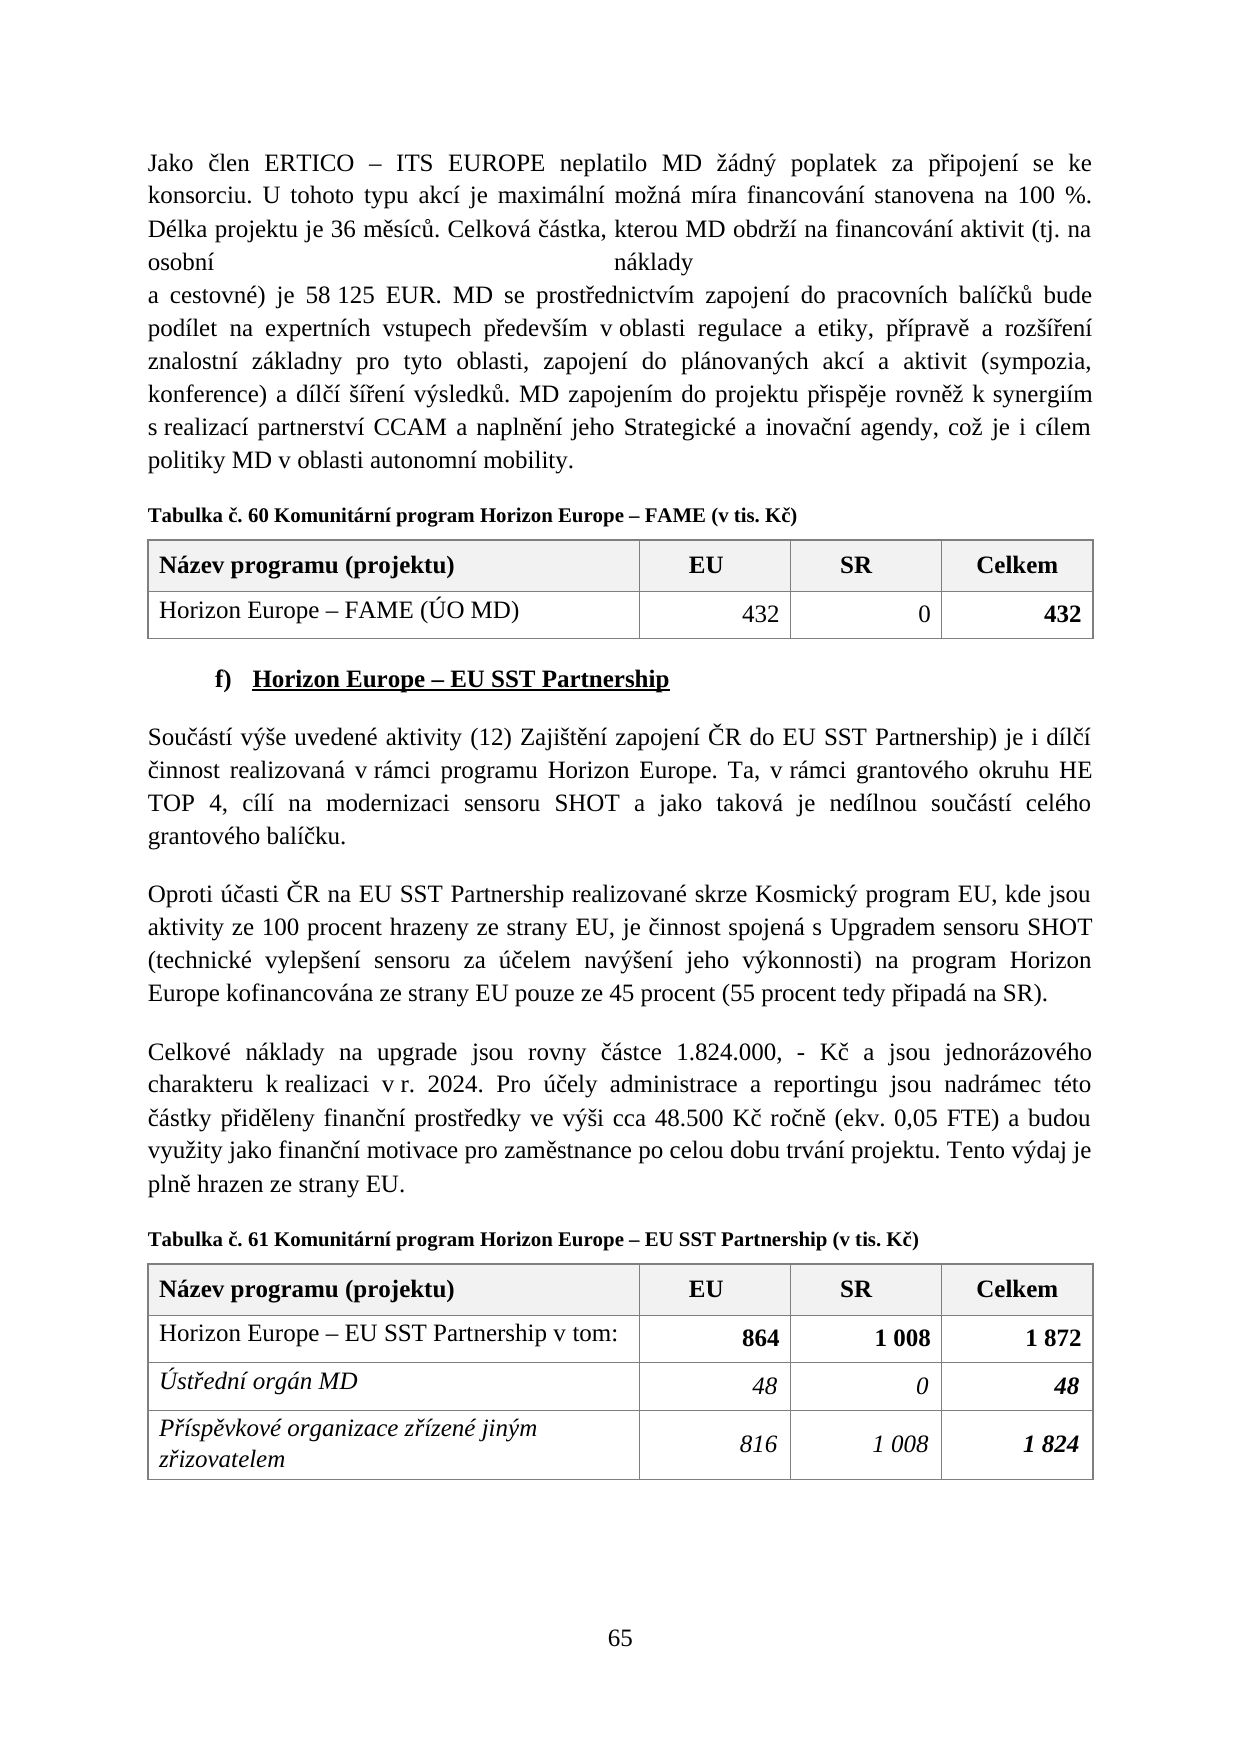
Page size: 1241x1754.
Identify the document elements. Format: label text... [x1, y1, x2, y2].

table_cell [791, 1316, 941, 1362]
text Oproti účasti ČR na EU SST Partnership realizované skrze Kosmický program EU, kde jsou aktivity ze 100 procent hrazeny ze strany EU, je činnost spojená s Upgradem sensoru SHOT (technické vylepšení sensoru za účelem navýšení jeho výkonnosti) na program Horizon Europe kofinancována ze strany EU pouze ze 45 procent (55 procent tedy připadá na SR). [148, 879, 1093, 1007]
text Součástí výše uvedené aktivity (12) Zajištění zapojení ČR do EU SST Partnership) je i dílčí činnost realizovaná v rámci programu Horizon Europe. Ta, v rámci grantového okruhu HE TOP 4, cílí na modernizaci sensoru SHOT a jako taková je nedílnou součástí celého grantového balíčku. [148, 722, 1093, 850]
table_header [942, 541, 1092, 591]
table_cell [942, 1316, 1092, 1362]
text Tabulka č. 60 Komunitární program Horizon Europe – FAME (v tis. Kč) [148, 503, 1093, 527]
list Horizon Europe – EU SST Partnership [215, 664, 1093, 693]
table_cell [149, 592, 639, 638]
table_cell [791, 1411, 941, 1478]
text Jako člen ERTICO – ITS EUROPE neplatilo MD žádný poplatek za připojení se ke konsorciu. U tohoto typu akcí je maximální možná míra financování stanovena na 100 %. Délka projektu je 36 měsíců. Celková částka, kterou MD obdrží na financování aktivit (tj. na osobní náklady a cestovné) je 58 125 EUR. MD se prostřednictvím zapojení do pracovních balíčků bude podílet na expertních vstupech především v oblasti regulace a etiky, přípravě a rozšíření znalostní základny pro tyto oblasti, zapojení do plánovaných akcí a aktivit (sympozia, konference) a dílčí šíření výsledků. MD zapojením do projektu přispěje rovněž k synergiím s realizací partnerství CCAM a naplnění jeho Strategické a inovační agendy, což je i cílem politiky MD v oblasti autonomní mobility. [148, 148, 1093, 473]
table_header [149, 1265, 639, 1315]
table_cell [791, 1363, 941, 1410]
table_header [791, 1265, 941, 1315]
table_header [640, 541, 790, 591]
text Celkové náklady na upgrade jsou rovny částce 1.824.000, - Kč a jsou jednorázového charakteru k realizaci v r. 2024. Pro účely administrace a reportingu jsou nadrámec této částky přiděleny finanční prostředky ve výši cca 48.500 Kč ročně (ekv. 0,05 FTE) a budou využity jako finanční motivace pro zaměstnance po celou dobu trvání projektu. Tento výdaj je plně hrazen ze strany EU. [148, 1037, 1093, 1197]
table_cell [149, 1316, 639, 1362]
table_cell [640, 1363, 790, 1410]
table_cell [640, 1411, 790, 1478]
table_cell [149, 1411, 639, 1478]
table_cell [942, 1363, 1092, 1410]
text Tabulka č. 61 Komunitární program Horizon Europe – EU SST Partnership (v tis. Kč) [148, 1227, 1093, 1251]
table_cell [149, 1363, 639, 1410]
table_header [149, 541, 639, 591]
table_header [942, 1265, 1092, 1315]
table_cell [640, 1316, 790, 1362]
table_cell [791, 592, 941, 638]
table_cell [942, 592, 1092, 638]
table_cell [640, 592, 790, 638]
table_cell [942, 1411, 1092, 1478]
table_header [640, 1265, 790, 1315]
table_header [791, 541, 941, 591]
